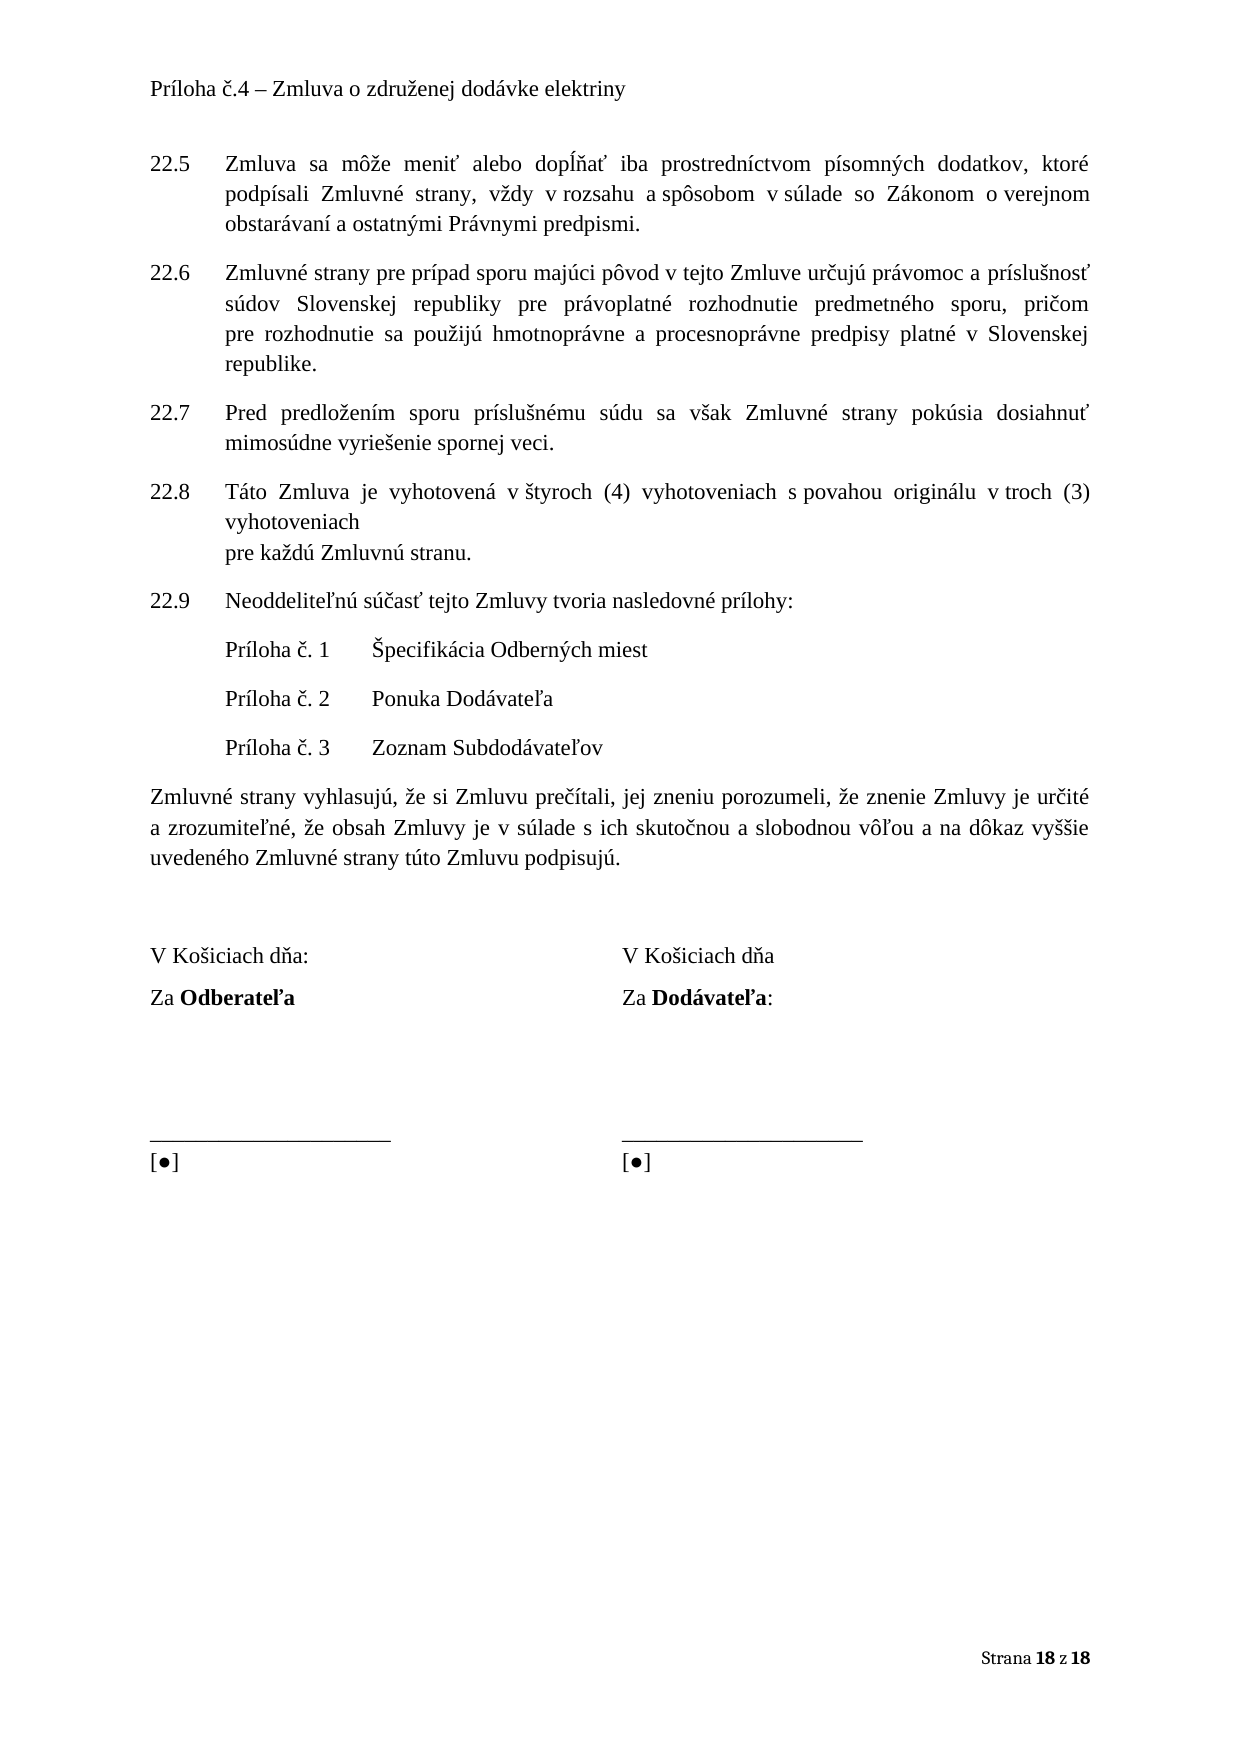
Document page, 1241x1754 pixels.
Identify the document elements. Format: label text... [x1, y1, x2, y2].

subtitle Zmluvné strany pre prípad sporu majúci pôvod v tejto Zmluve určujú právomoc a príslušnosť súdov Slovenskej republiky pre právoplatné rozhodnutie predmetného sporu, pričom pre rozhodnutie sa použijú hmotnoprávne a procesnoprávne predpisy platné v Slovenskej republike. [150, 259, 1090, 376]
text Zmluvné strany vyhlasujú, že si Zmluvu prečítali, jej zneniu porozumeli, že znenie Zmluvy je určité a zrozumiteľné, že obsah Zmluvy je v súlade s ich skutočnou a slobodnou vôľou a na dôkaz vyššie uvedeného Zmluvné strany túto Zmluvu podpisujú. [150, 783, 1090, 870]
subtitle Pred predložením sporu príslušnému súdu sa však Zmluvné strany pokúsia dosiahnuť mimosúdne vyriešenie spornej veci. [150, 399, 1090, 456]
table_header V Košiciach dňa Za Dodávateľa: _____________________ [●] [611, 942, 1082, 1221]
text Príloha č. 2 Ponuka Dodávateľa [225, 685, 1090, 712]
subtitle Neoddeliteľnú súčasť tejto Zmluvy tvoria nasledovné prílohy: [150, 587, 1090, 614]
subtitle Táto Zmluva je vyhotovená v štyroch (4) vyhotoveniach s povahou originálu v troch (3) vyhotoveniach pre každú Zmluvnú stranu. [150, 478, 1090, 565]
table_header V Košiciach dňa: Za Odberateľa _____________________ [●] [139, 942, 611, 1221]
text Príloha č. 1 Špecifikácia Odberných miest [225, 636, 1090, 663]
text Príloha č. 3 Zoznam Subdodávateľov [225, 734, 1090, 761]
subtitle Zmluva sa môže meniť alebo dopĺňať iba prostredníctvom písomných dodatkov, ktoré podpísali Zmluvné strany, vždy v rozsahu a spôsobom v súlade so Zákonom o verejnom obstarávaní a ostatnými Právnymi predpismi. [150, 150, 1090, 237]
